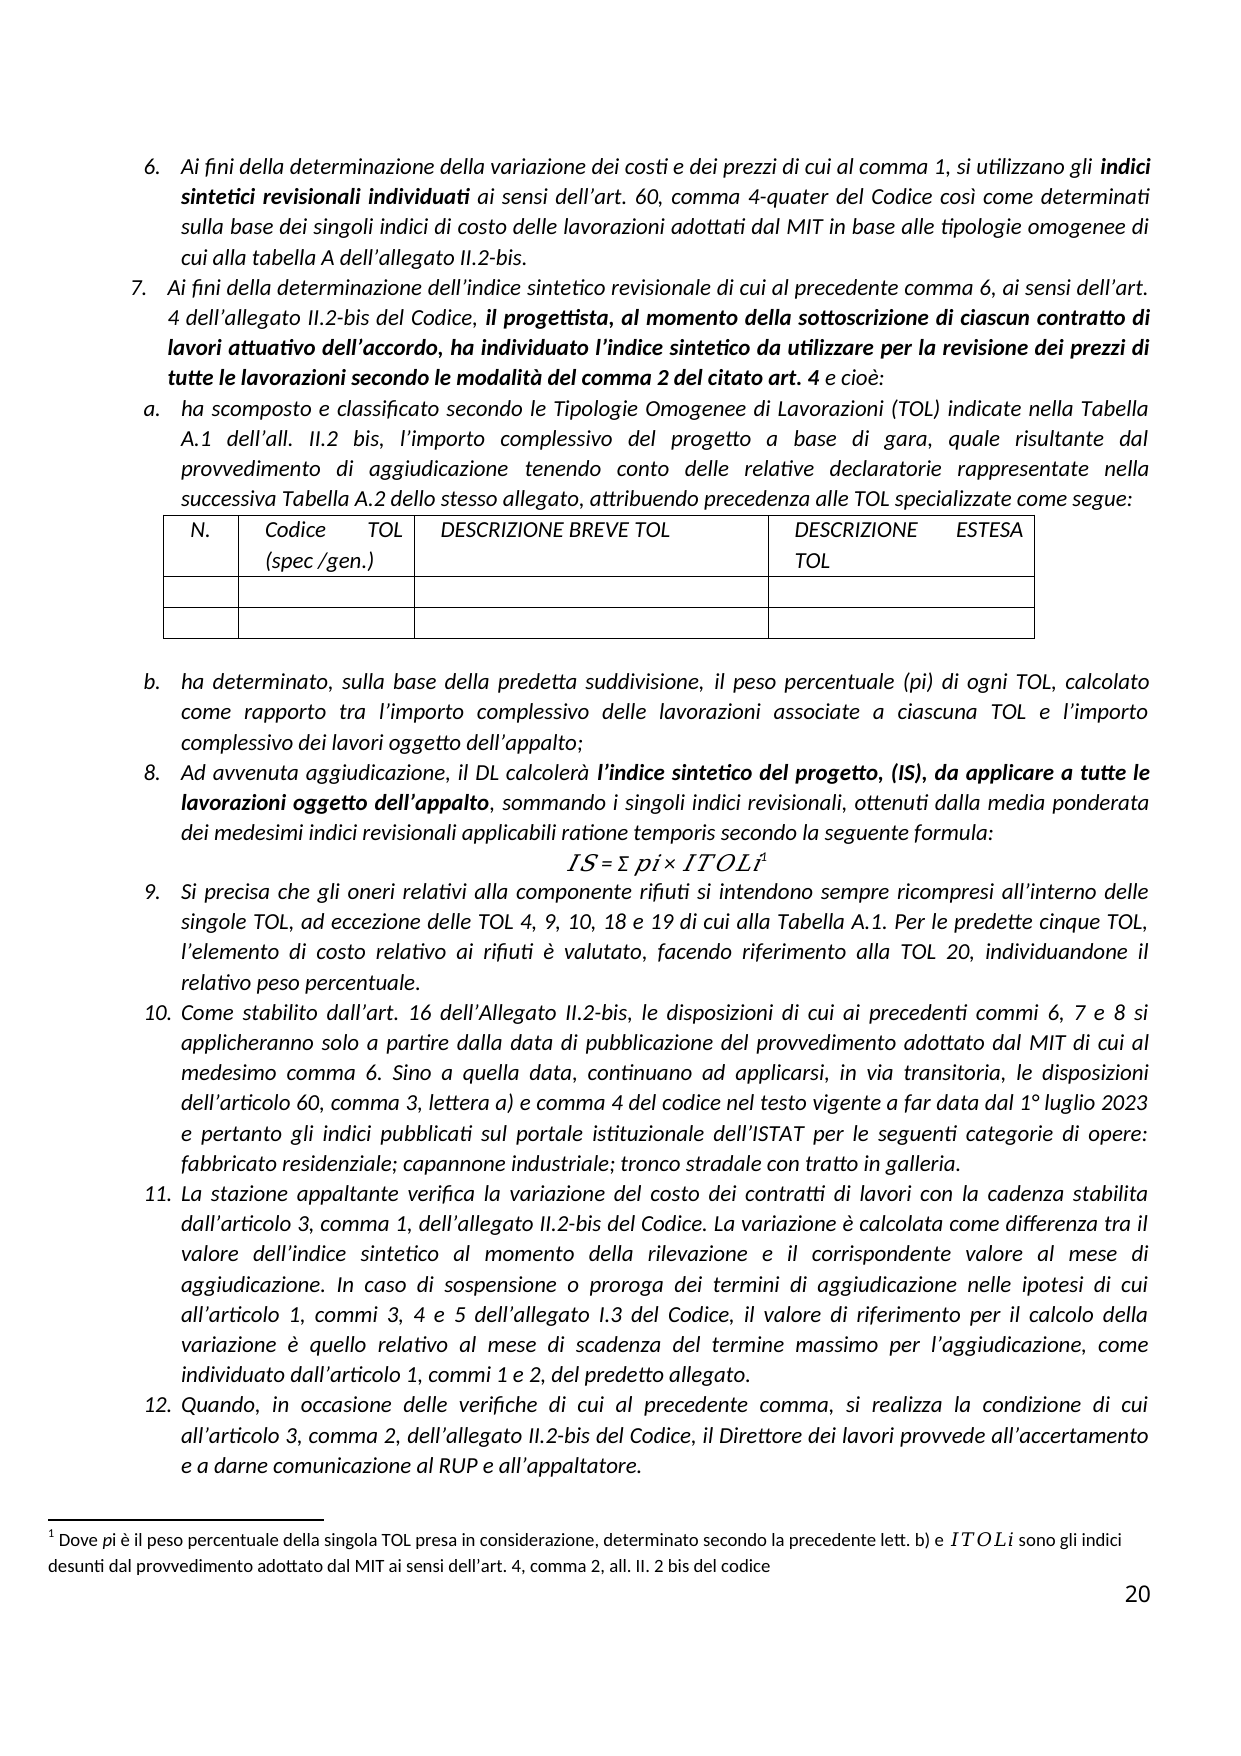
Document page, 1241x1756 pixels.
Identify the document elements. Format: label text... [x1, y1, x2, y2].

table_cell [239, 577, 414, 607]
list Ad avvenuta aggiudicazione, il DL calcolerà l’indice sintetico del progetto, (IS), da applicare a tutte le lavorazioni oggetto dell’appalto, sommando i singoli indici revisionali, ottenuti dalla media ponderata dei medesimi indici revisionali applicabili ratione temporis secondo la seguente formula: [143, 758, 1151, 846]
list Ai fini della determinazione della variazione dei costi e dei prezzi di cui al comma 1, si utilizzano gli indici sintetici revisionali individuati ai sensi dell’art. 60, comma 4-quater del Codice così come determinati sulla base dei singoli indici di costo delle lavorazioni adottati dal MIT in base alle tipologie omogenee di cui alla tabella A dell’allegato II.2-bis. [143, 152, 1151, 271]
table_cell [164, 577, 238, 607]
table_cell [239, 608, 414, 638]
table_cell [415, 608, 768, 638]
table_header DESCRIZIONE BREVE TOL [415, 516, 768, 576]
text 𝐼𝑆 = Σ 𝑝𝑖 × 𝐼𝑇𝑂𝐿𝑖 [181, 848, 1151, 877]
table_header Codice TOL (spec /gen.) [239, 516, 414, 576]
list Ai fini della determinazione dell’indice sintetico revisionale di cui al precedente comma 6, ai sensi dell’art. 4 dell’allegato II.2-bis del Codice, il progettista, al momento della sottoscrizione di ciascun contratto di lavori attuativo dell’accordo, ha individuato l’indice sintetico da utilizzare per la revisione dei prezzi di tutte le lavorazioni secondo le modalità del comma 2 del citato art. 4 e cioè: [130, 273, 1151, 392]
list ha determinato, sulla base della predetta suddivisione, il peso percentuale (pi) di ogni TOL, calcolato come rapporto tra l’importo complessivo delle lavorazioni associate a ciascuna TOL e l’importo complessivo dei lavori oggetto dell’appalto; [143, 667, 1151, 756]
list Si precisa che gli oneri relativi alla componente rifiuti si intendono sempre ricompresi all’interno delle singole TOL, ad eccezione delle TOL 4, 9, 10, 18 e 19 di cui alla Tabella A.1. Per le predette cinque TOL, l’elemento di costo relativo ai rifiuti è valutato, facendo riferimento alla TOL 20, individuandone il relativo peso percentuale. [143, 877, 1151, 996]
table_cell [769, 577, 1034, 607]
table_cell [415, 577, 768, 607]
table_header N. [164, 516, 238, 576]
table_cell [164, 608, 238, 638]
list La stazione appaltante verifica la variazione del costo dei contratti di lavori con la cadenza stabilita dall’articolo 3, comma 1, dell’allegato II.2-bis del Codice. La variazione è calcolata come differenza tra il valore dell’indice sintetico al momento della rilevazione e il corrispondente valore al mese di aggiudicazione. In caso di sospensione o proroga dei termini di aggiudicazione nelle ipotesi di cui all’articolo 1, commi 3, 4 e 5 dell’allegato I.3 del Codice, il valore di riferimento per il calcolo della variazione è quello relativo al mese di scadenza del termine massimo per l’aggiudicazione, come individuato dall’articolo 1, commi 1 e 2, del predetto allegato. [143, 1179, 1151, 1388]
table_header DESCRIZIONE ESTESA TOL [769, 516, 1034, 576]
list ha scomposto e classificato secondo le Tipologie Omogenee di Lavorazioni (TOL) indicate nella Tabella A.1 dell’all. II.2 bis, l’importo complessivo del progetto a base di gara, quale risultante dal provvedimento di aggiudicazione tenendo conto delle relative declaratorie rappresentate nella successiva Tabella A.2 dello stesso allegato, attribuendo precedenza alle TOL specializzate come segue: [143, 394, 1151, 512]
table_cell [769, 608, 1034, 638]
list Come stabilito dall’art. 16 dell’Allegato II.2-bis, le disposizioni di cui ai precedenti commi 6, 7 e 8 si applicheranno solo a partire dalla data di pubblicazione del provvedimento adottato dal MIT di cui al medesimo comma 6. Sino a quella data, continuano ad applicarsi, in via transitoria, le disposizioni dell’articolo 60, comma 3, lettera a) e comma 4 del codice nel testo vigente a far data dal 1° luglio 2023 e pertanto gli indici pubblicati sul portale istituzionale dell’ISTAT per le seguenti categorie di opere: fabbricato residenziale; capannone industriale; tronco stradale con tratto in galleria. [143, 998, 1151, 1177]
list Quando, in occasione delle verifiche di cui al precedente comma, si realizza la condizione di cui all’articolo 3, comma 2, dell’allegato II.2-bis del Codice, il Direttore dei lavori provvede all’accertamento e a darne comunicazione al RUP e all’appaltatore. [143, 1391, 1151, 1479]
